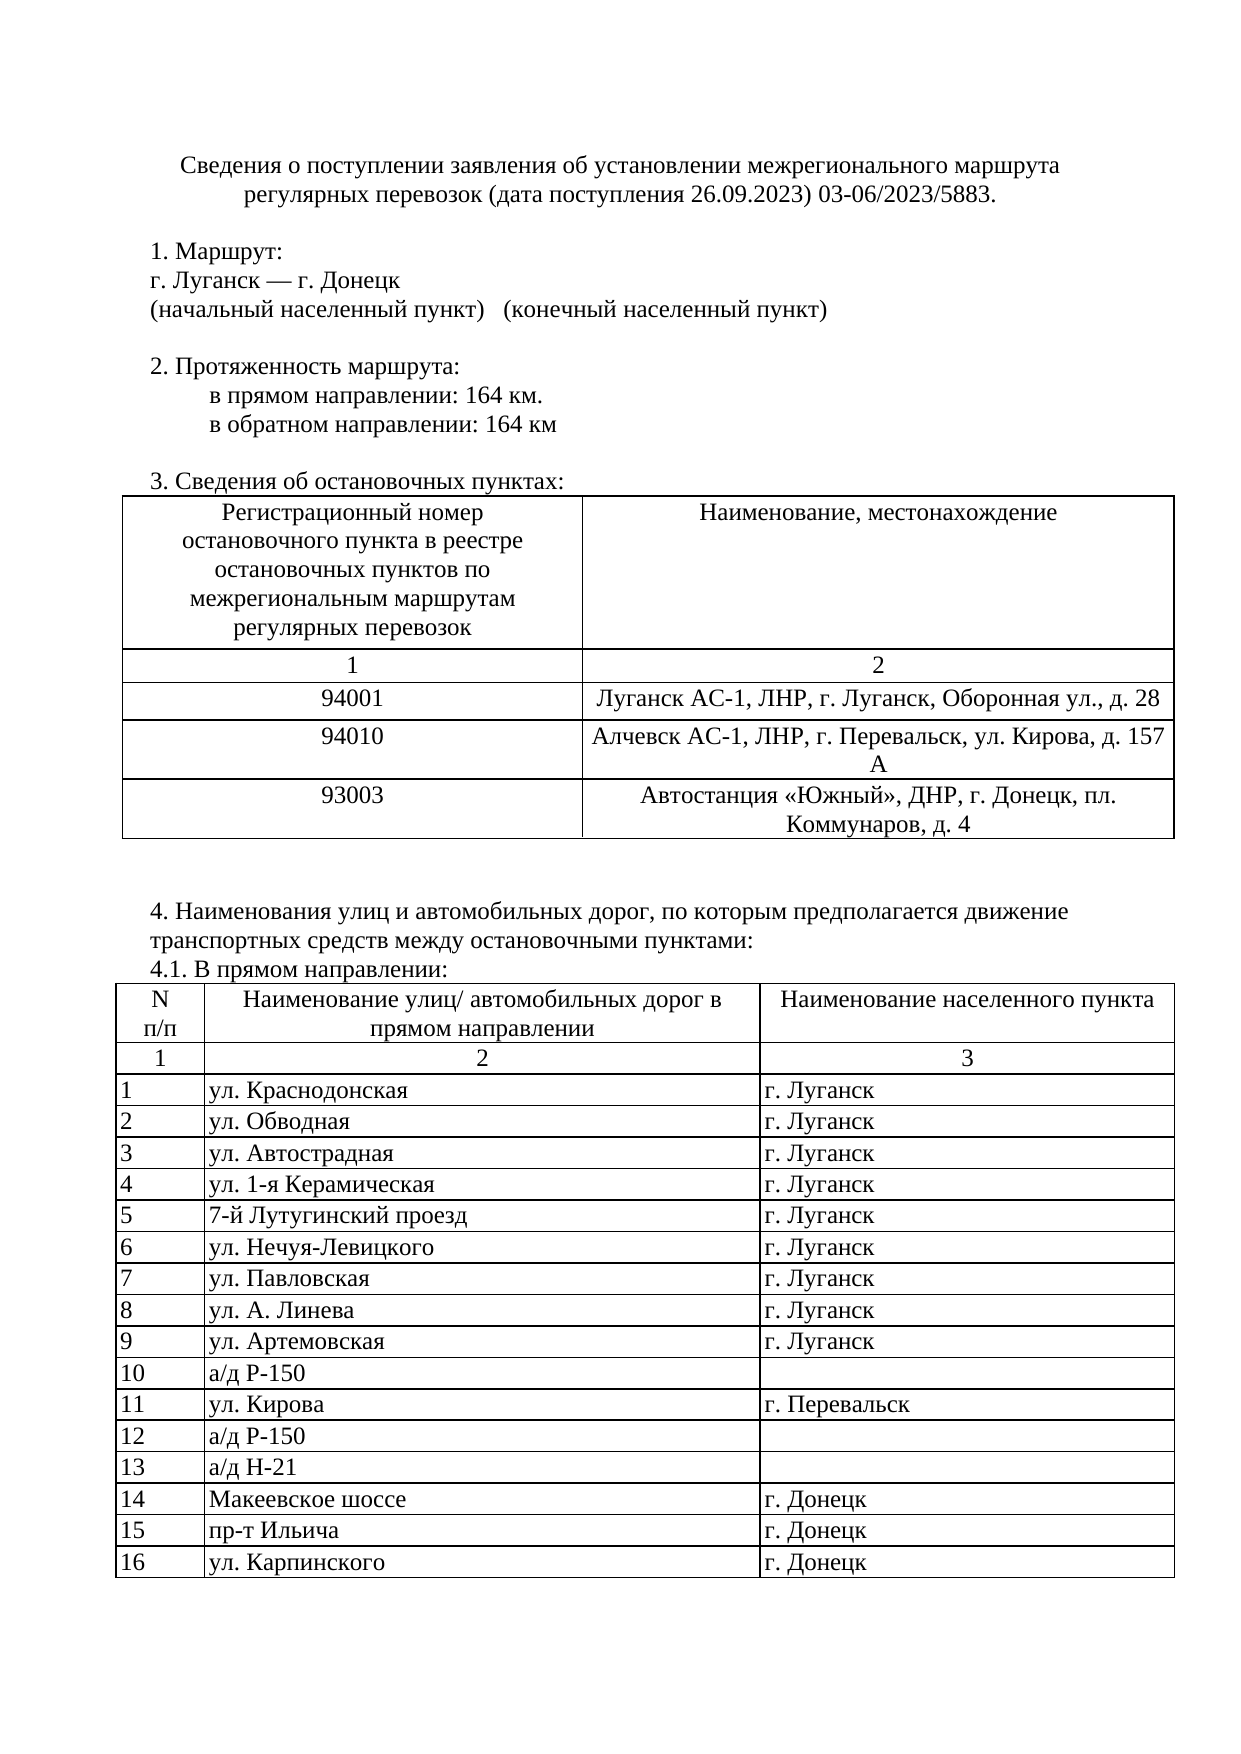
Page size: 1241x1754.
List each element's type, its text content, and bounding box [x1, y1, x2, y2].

table_cell 16 [117, 1547, 204, 1577]
table_cell ул. Нечуя-Левицкого [205, 1232, 759, 1262]
table_cell 9 [117, 1327, 204, 1356]
table_cell 12 [117, 1421, 204, 1451]
table_cell [761, 1421, 1174, 1451]
table_cell г. Донецк [761, 1515, 1174, 1545]
table_cell 14 [117, 1484, 204, 1514]
table_cell 13 [117, 1452, 204, 1482]
table_cell г. Донецк [761, 1484, 1174, 1514]
table_cell ул. Обводная [205, 1106, 759, 1136]
table_cell Автостанция «Южный», ДНР, г. Донецк, пл. Коммунаров, д. 4 [583, 780, 1173, 837]
table_header Наименование улиц/ автомобильных дорог в прямом направлении [205, 984, 759, 1042]
table_cell 3 [117, 1138, 204, 1168]
table_cell 5 [117, 1201, 204, 1231]
table_header Наименование, местонахождение [583, 497, 1173, 648]
table_cell 93003 [123, 780, 582, 837]
table_cell г. Луганск [761, 1327, 1174, 1356]
table_cell а/д Р-150 [205, 1421, 759, 1451]
table_cell а/д Н-21 [205, 1452, 759, 1482]
table_cell г. Луганск [761, 1075, 1174, 1105]
table_cell ул. 1-я Керамическая [205, 1169, 759, 1199]
table_cell пр-т Ильича [205, 1515, 759, 1545]
table_cell ул. Кирова [205, 1390, 759, 1419]
table_cell 4 [117, 1169, 204, 1199]
table_cell Макеевское шоссе [205, 1484, 759, 1514]
table_cell 1 [117, 1043, 204, 1073]
table_cell г. Луганск [761, 1169, 1174, 1199]
text 1. Маршрут: [150, 236, 1090, 265]
text Сведения о поступлении заявления об установлении межрегионального маршрута регулярных перевозок (дата поступления 26.09.2023) 03-06/2023/5883. [150, 150, 1090, 207]
table_cell 2 [117, 1106, 204, 1136]
table_cell 15 [117, 1515, 204, 1545]
text в обратном направлении: 164 км [150, 409, 1090, 437]
text 4. Наименования улиц и автомобильных дорог, по которым предполагается движение транспортных средств между остановочными пунктами: [150, 896, 1090, 954]
table_cell 94001 [123, 683, 582, 719]
table_header N п/п [117, 984, 204, 1042]
table_cell 1 [117, 1075, 204, 1105]
table_header Наименование населенного пункта [761, 984, 1174, 1042]
table_cell 2 [583, 650, 1173, 681]
text в прямом направлении: 164 км. [150, 380, 1090, 409]
table_cell Луганск АС-1, ЛНР, г. Луганск, Оборонная ул., д. 28 [583, 683, 1173, 719]
table_cell ул. Краснодонская [205, 1075, 759, 1105]
table_cell ул. Карпинского [205, 1547, 759, 1577]
table_cell ул. Автострадная [205, 1138, 759, 1168]
text 4.1. В прямом направлении: [150, 954, 1090, 983]
table_cell ул. Артемовская [205, 1327, 759, 1356]
table_cell 3 [761, 1043, 1174, 1073]
table_cell г. Луганск [761, 1264, 1174, 1293]
table_cell 6 [117, 1232, 204, 1262]
table_cell 10 [117, 1358, 204, 1388]
text 2. Протяженность маршрута: [150, 351, 1090, 380]
table_cell ул. Павловская [205, 1264, 759, 1293]
table_header Регистрационный номер остановочного пункта в реестре остановочных пунктов по межрегиональным маршрутам регулярных перевозок [123, 497, 582, 648]
table_cell 2 [205, 1043, 759, 1073]
text (начальный населенный пункт) (конечный населенный пункт) [150, 294, 1090, 322]
table_cell 7 [117, 1264, 204, 1293]
table_cell 8 [117, 1295, 204, 1325]
text 3. Сведения об остановочных пунктах: [150, 466, 1090, 495]
table_cell г. Луганск [761, 1201, 1174, 1231]
table_cell ул. А. Линева [205, 1295, 759, 1325]
table_cell 1 [123, 650, 582, 681]
table_cell [761, 1358, 1174, 1388]
table_cell [761, 1452, 1174, 1482]
table_cell 11 [117, 1390, 204, 1419]
table_cell г. Луганск [761, 1106, 1174, 1136]
table_cell а/д Р-150 [205, 1358, 759, 1388]
table_cell Алчевск АС-1, ЛНР, г. Перевальск, ул. Кирова, д. 157 А [583, 721, 1173, 778]
table_cell г. Перевальск [761, 1390, 1174, 1419]
table_cell 94010 [123, 721, 582, 778]
text г. Луганск — г. Донецк [150, 265, 1090, 294]
table_cell г. Луганск [761, 1295, 1174, 1325]
table_cell г. Луганск [761, 1232, 1174, 1262]
table_cell г. Донецк [761, 1547, 1174, 1577]
table_cell г. Луганск [761, 1138, 1174, 1168]
table_cell 7-й Лутугинский проезд [205, 1201, 759, 1231]
